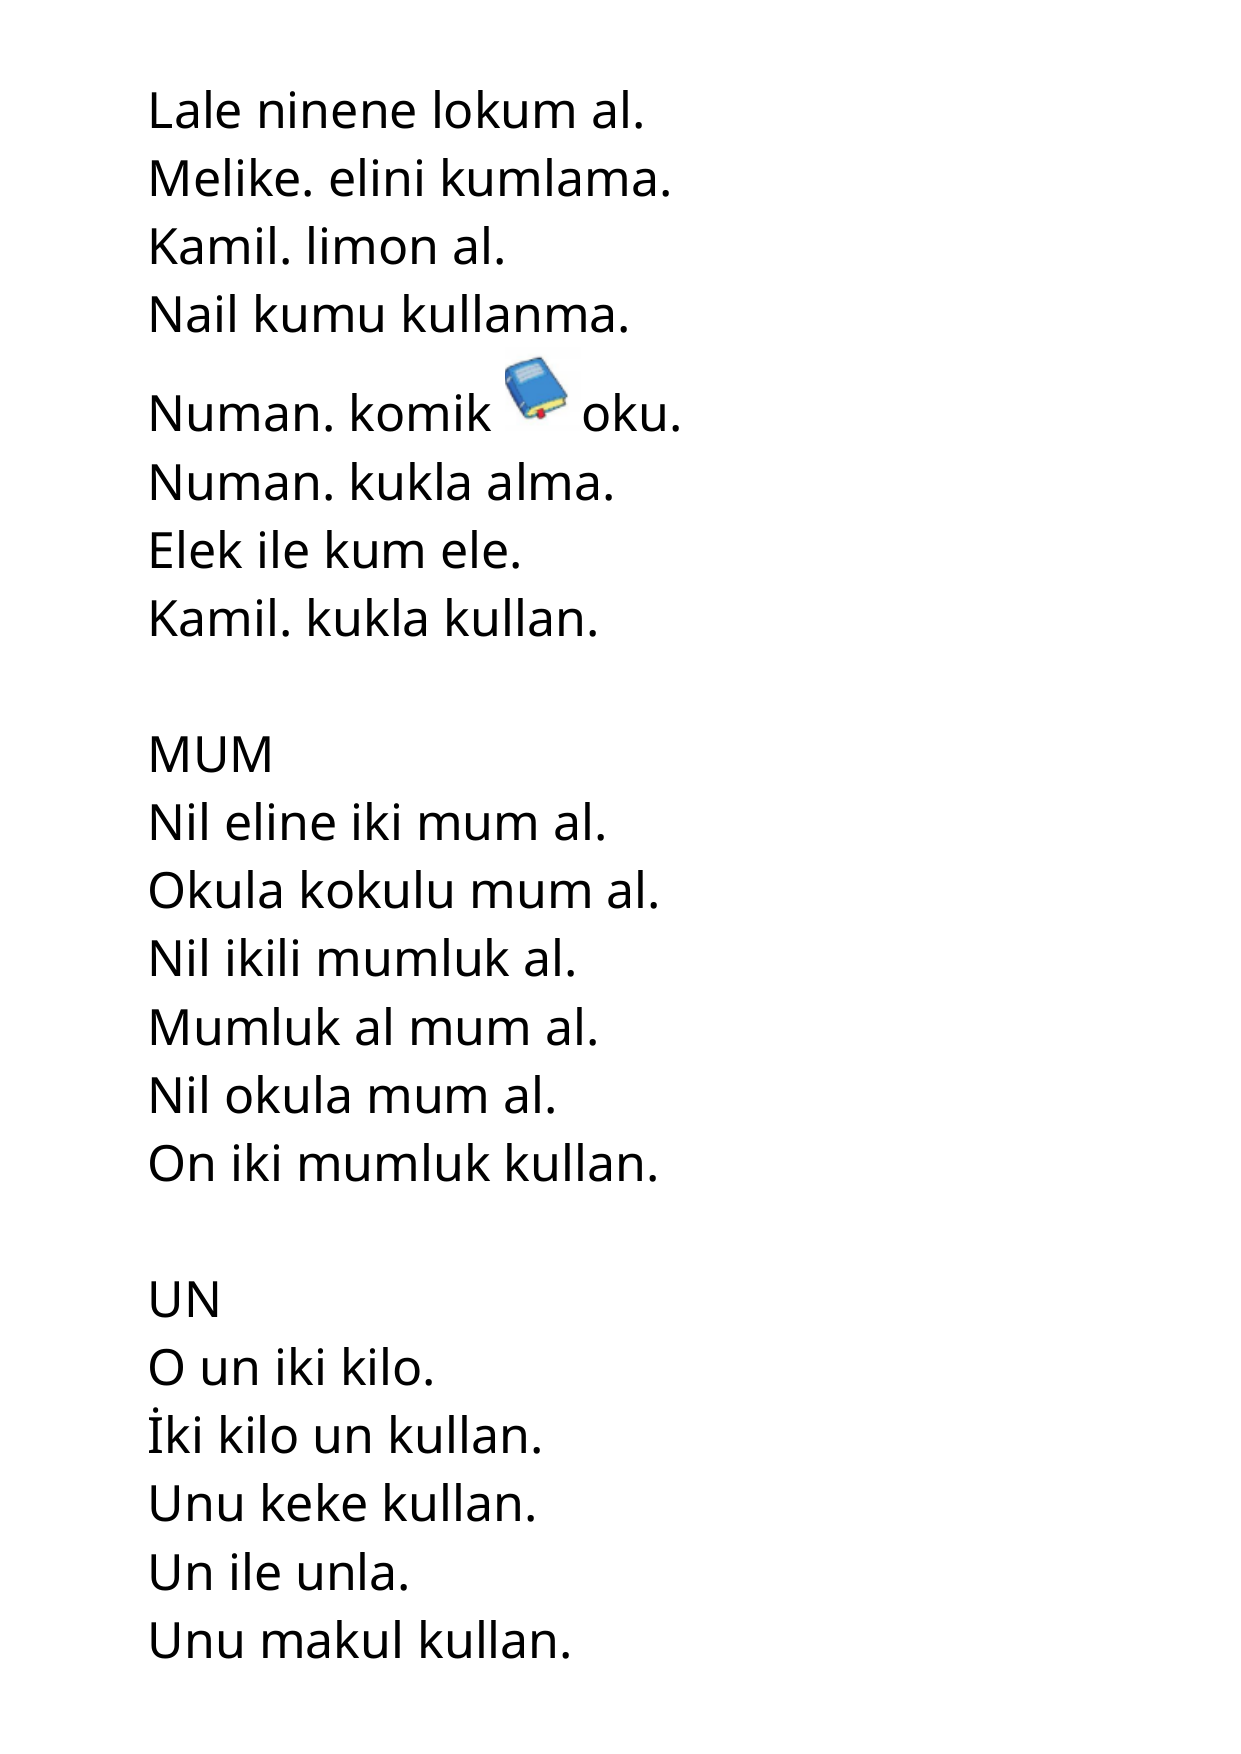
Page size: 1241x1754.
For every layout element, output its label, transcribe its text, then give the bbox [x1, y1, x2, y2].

text İki kilo un kullan. [148, 1400, 1144, 1468]
text Lale ninene lokum al. [148, 75, 1144, 143]
text UN [148, 1264, 1144, 1332]
text Kamil. limon al. [148, 211, 1144, 279]
text Un ile unla. [148, 1536, 1144, 1604]
text Nail kumu kullanma. [148, 279, 1144, 347]
picture [505, 347, 582, 432]
text O un iki kilo. [148, 1332, 1144, 1400]
text Unu keke kullan. [148, 1468, 1144, 1536]
text Nil okula mum al. [148, 1059, 1144, 1128]
text Numan. kukla alma. [148, 446, 1144, 514]
text Nil eline iki mum al. [148, 787, 1144, 855]
text MUM [148, 719, 1144, 787]
text Elek ile kum ele. [148, 514, 1144, 583]
text Melike. elini kumlama. [148, 143, 1144, 211]
text Unu makul kullan. [148, 1604, 1144, 1673]
text Kamil. kukla kullan. [148, 583, 1144, 651]
text Mumluk al mum al. [148, 991, 1144, 1059]
text Nil ikili mumluk al. [148, 923, 1144, 991]
text Numan. komik oku. [148, 347, 1144, 446]
text Okula kokulu mum al. [148, 855, 1144, 923]
text On iki mumluk kullan. [148, 1128, 1144, 1196]
